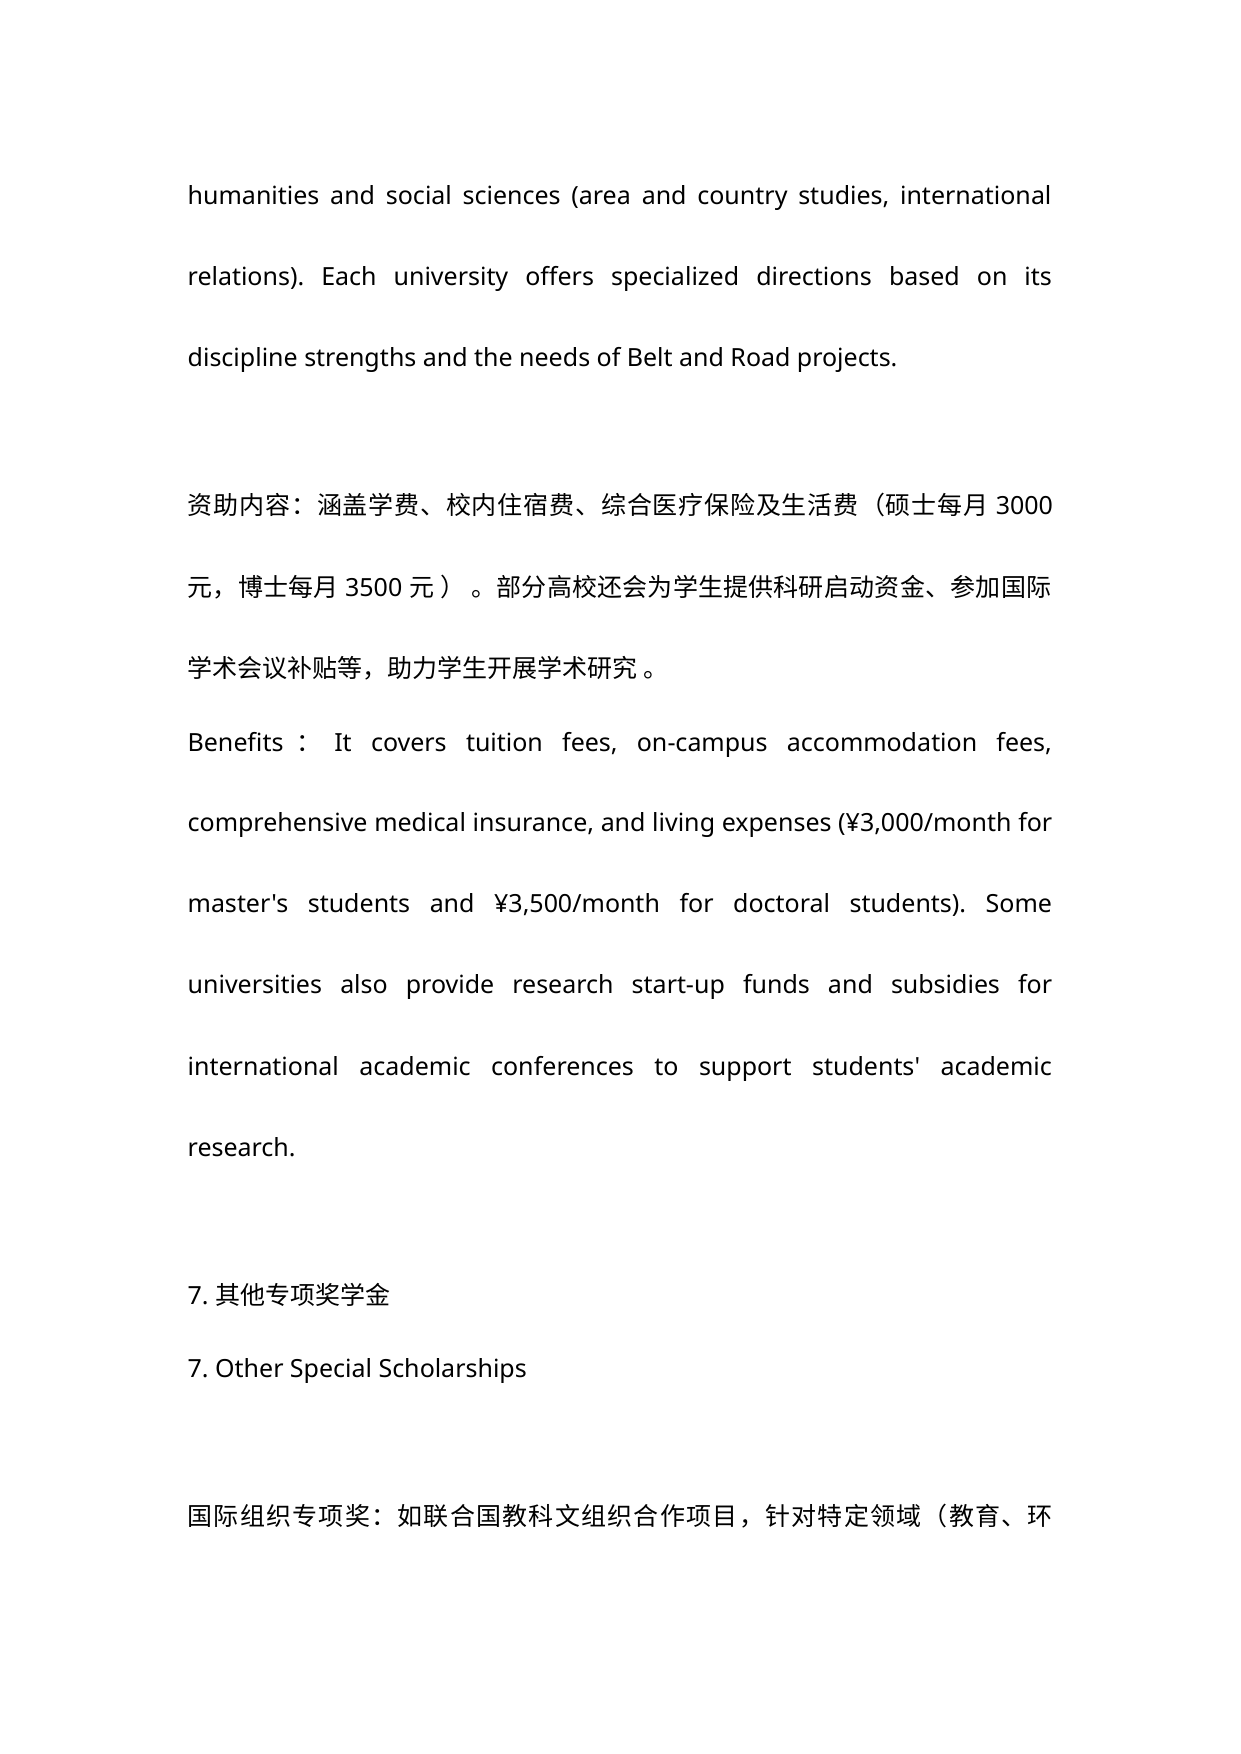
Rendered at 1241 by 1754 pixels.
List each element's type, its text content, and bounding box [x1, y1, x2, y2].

text 7. Other Special Scholarships [187, 1335, 1053, 1400]
text 资助内容：涵盖学费、校内住宿费、综合医疗保险及生活费（硕士每月 3000 元，博士每月 3500 元 ） 。部分高校还会为学生提供科研启动资金、参加国际学术会议补贴等，助力学生开展学术研究 。 [187, 471, 1053, 699]
text 7. 其他专项奖学金 [187, 1261, 1053, 1326]
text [187, 162, 1053, 389]
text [187, 1482, 1053, 1547]
text Benefits：It covers tuition fees, on-campus accommodation fees, comprehensive medical insurance, and living expenses (¥3,000/month for master's students and ¥3,500/month for doctoral students). Some universities also provide research start-up funds and subsidies for international academic conferences to support students' academic research. [187, 708, 1053, 1179]
